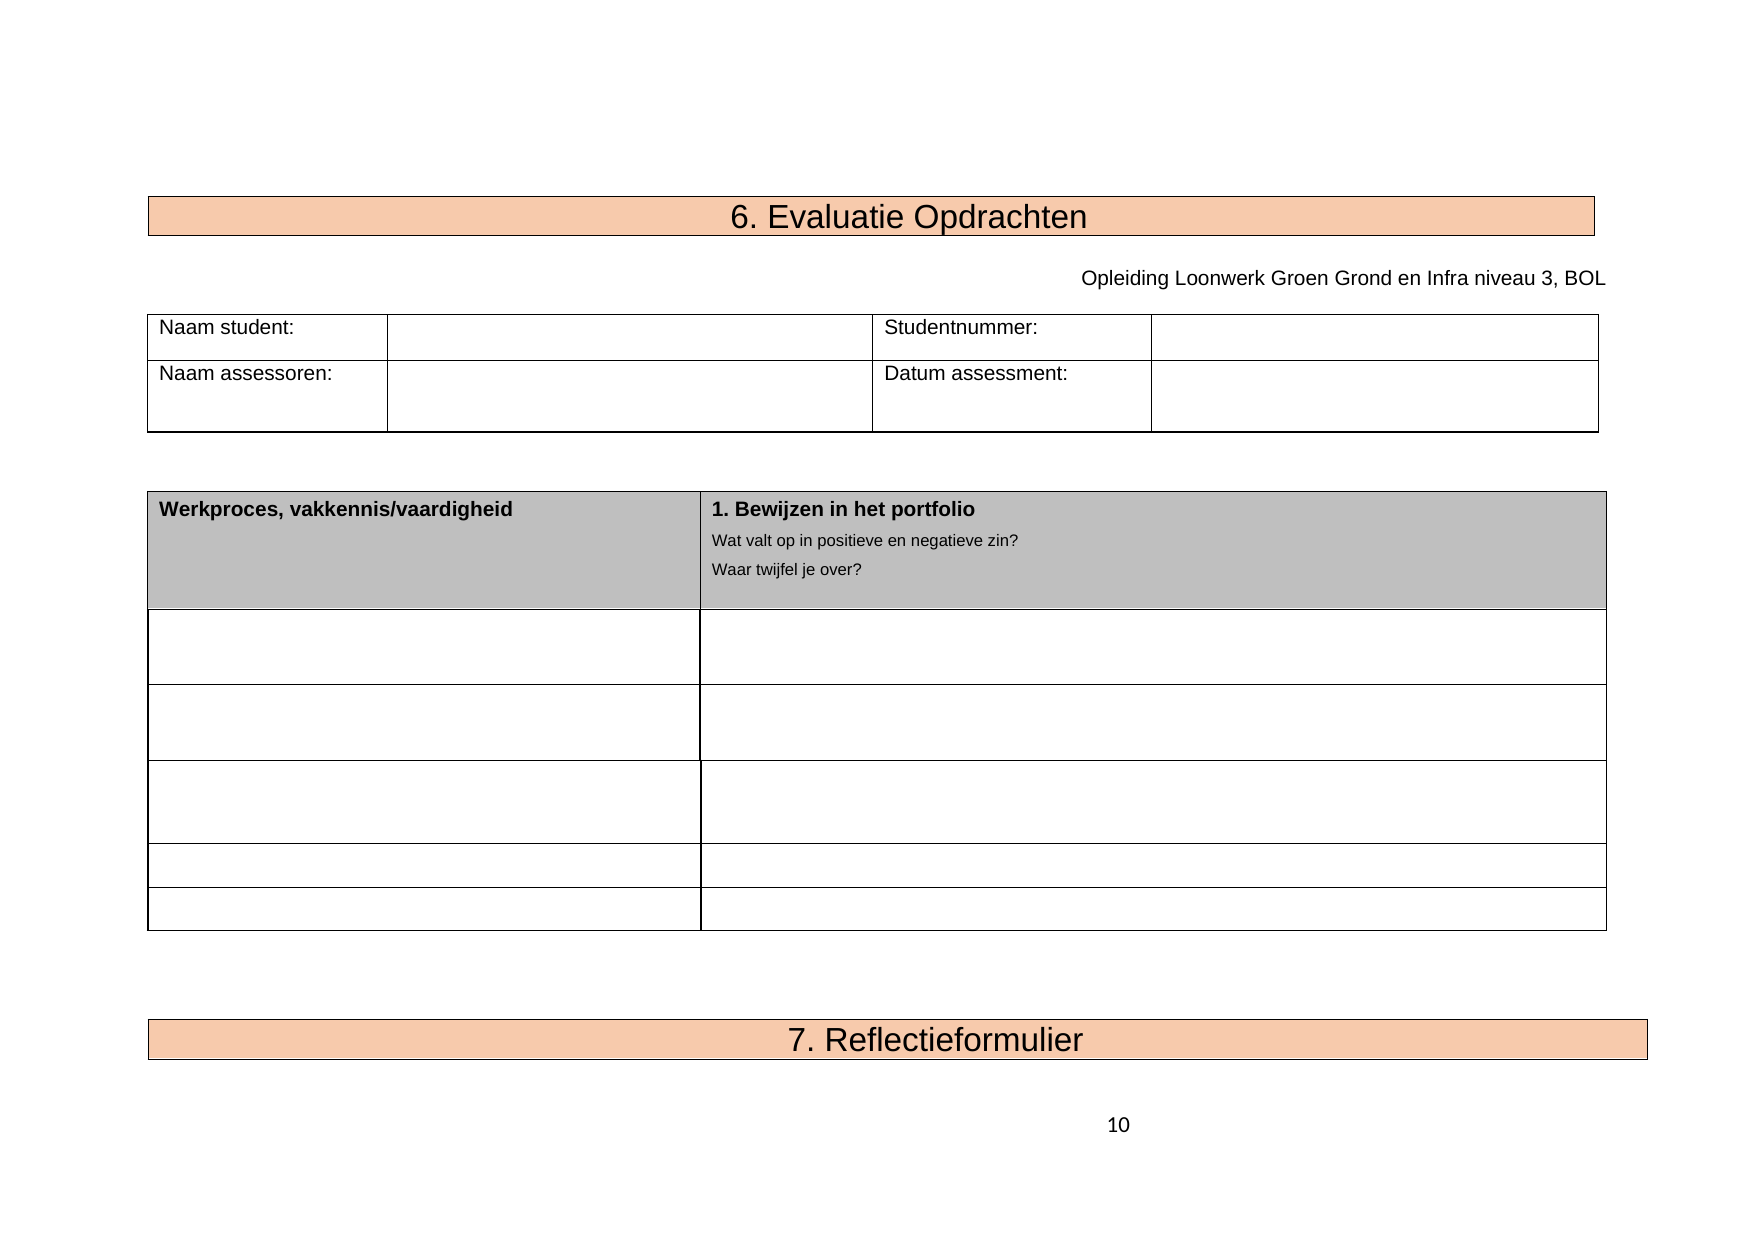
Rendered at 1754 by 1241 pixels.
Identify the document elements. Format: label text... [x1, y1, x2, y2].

table_cell [701, 610, 1606, 684]
table_header [1152, 315, 1598, 359]
table_cell [702, 888, 1606, 930]
table_cell [701, 685, 1606, 759]
text Opleiding Loonwerk Groen Grond en Infra niveau 3, BOL [148, 266, 1606, 289]
table_cell [1152, 361, 1598, 431]
table_cell [149, 888, 700, 930]
table_header Werkproces, vakkennis/vaardigheid [148, 492, 700, 608]
table_cell [149, 685, 699, 759]
table_header Naam student: [148, 315, 387, 359]
table_cell [388, 361, 872, 431]
table_cell [149, 610, 699, 684]
table_cell Datum assessment: [873, 361, 1151, 431]
table_cell [149, 844, 700, 887]
table_header [388, 315, 872, 359]
table_cell [702, 844, 1606, 887]
table_cell [702, 761, 1606, 843]
table_cell Naam assessoren: [148, 361, 387, 431]
table_header 7. Reflectieformulier [149, 1020, 1647, 1058]
table_header 1. Bewijzen in het portfolio Wat valt op in positieve en negatieve zin? Waar twijfel je over? [701, 492, 1606, 608]
table_header 6. Evaluatie Opdrachten [149, 197, 1594, 235]
table_cell [149, 761, 700, 843]
table_header Studentnummer: [873, 315, 1151, 359]
